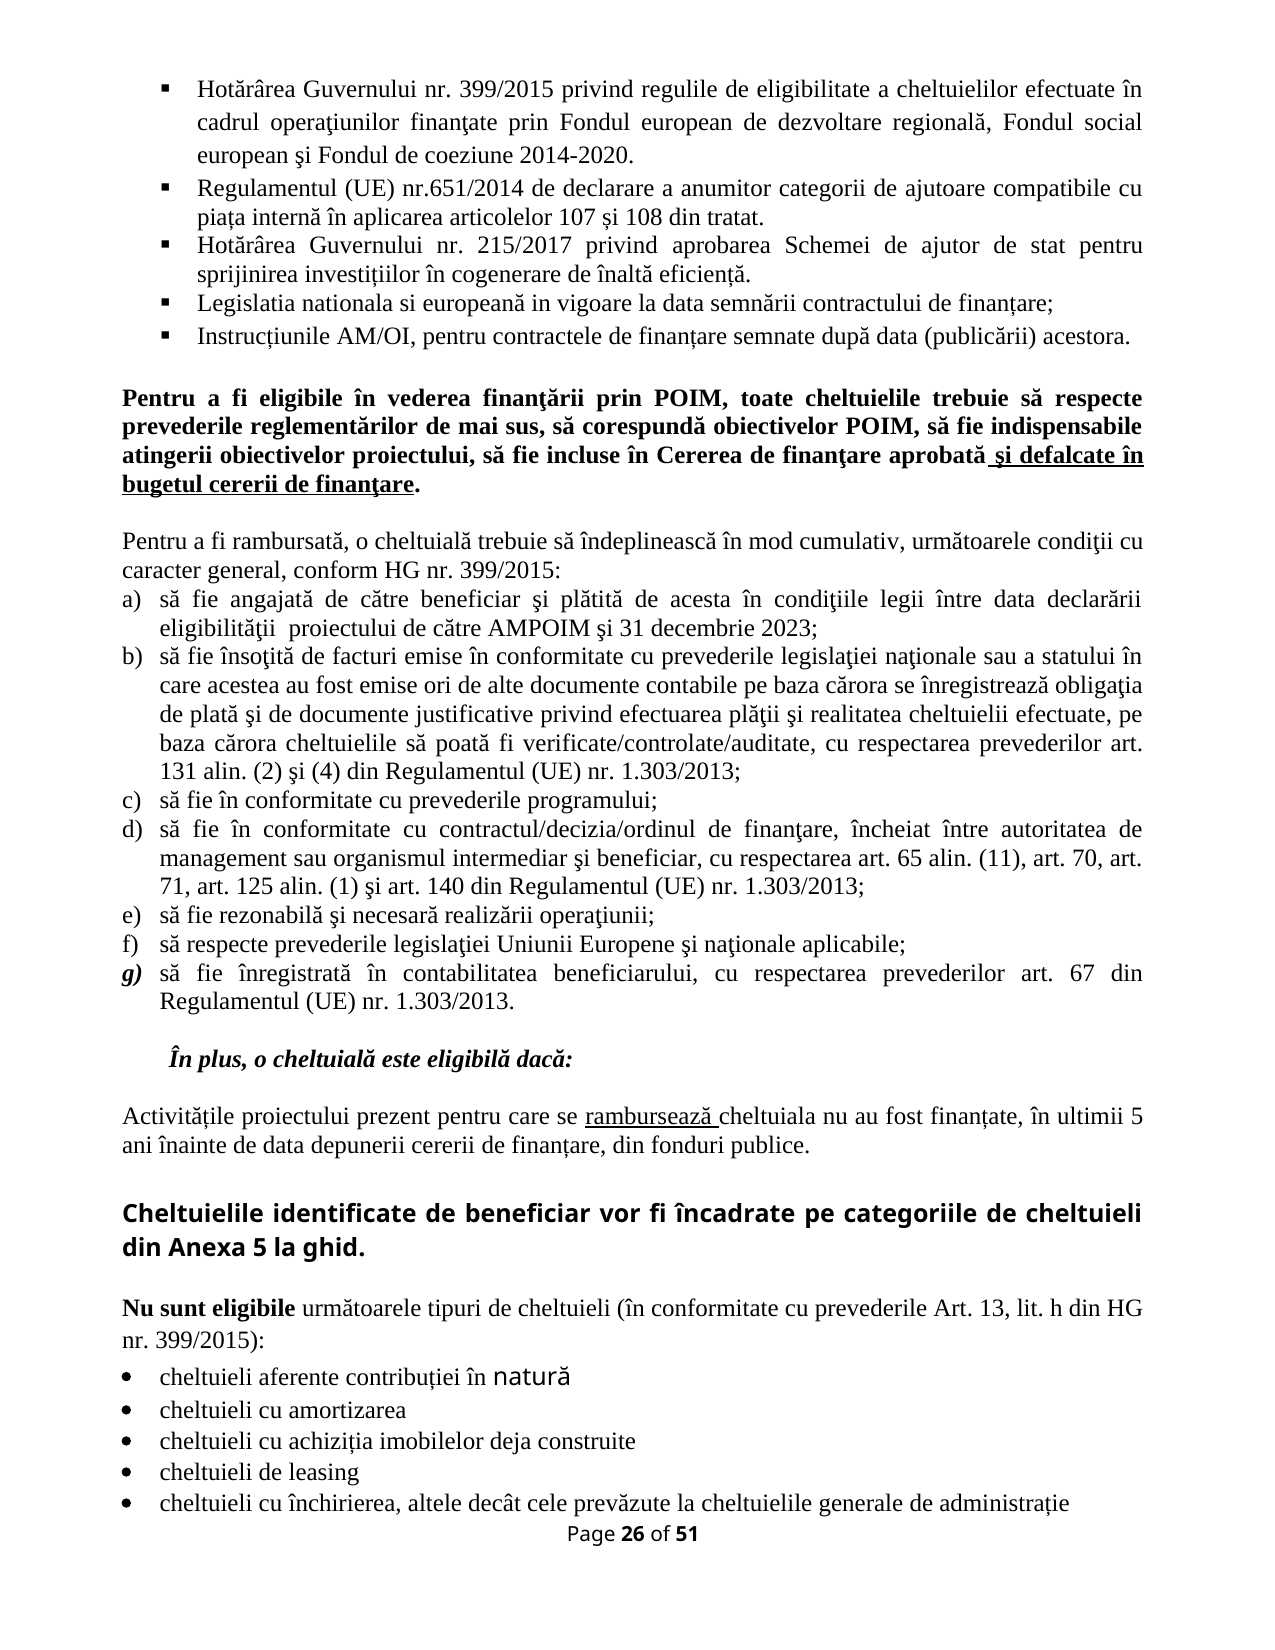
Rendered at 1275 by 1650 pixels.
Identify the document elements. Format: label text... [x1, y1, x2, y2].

text Pentru a fi rambursată, o cheltuială trebuie să îndeplinească în mod cumulativ, următoarele condiţii cu caracter general, conform HG nr. 399/2015: [122, 526, 1144, 584]
list să fie însoţită de facturi emise în conformitate cu prevederile legislaţiei naţionale sau a statului în care acestea au fost emise ori de alte documente contabile pe baza cărora se înregistrează obligaţia de plată şi de documente justificative privind efectuarea plăţii şi realitatea cheltuielii efectuate, pe baza cărora cheltuielile să poată fi verificate/controlate/auditate, cu respectarea prevederilor art. 131 alin. (2) şi (4) din Regulamentul (UE) nr. 1.303/2013; [122, 641, 1144, 785]
list În plus, o cheltuială este eligibilă dacă: [169, 1044, 1144, 1073]
list cheltuieli aferente contribuției în natură [122, 1359, 1144, 1393]
list să respecte prevederile legislaţiei Uniunii Europene şi naţionale aplicabile; [122, 929, 1144, 958]
list cheltuieli cu achiziția imobilelor deja construite [122, 1426, 1144, 1455]
list să fie în conformitate cu prevederile programului; [122, 785, 1144, 814]
list să fie în conformitate cu contractul/decizia/ordinul de finanţare, încheiat între autoritatea de management sau organismul intermediar şi beneficiar, cu respectarea art. 65 alin. (11), art. 70, art. 71, art. 125 alin. (1) şi art. 140 din Regulamentul (UE) nr. 1.303/2013; [122, 814, 1144, 900]
list cheltuieli de leasing [122, 1457, 1144, 1486]
text Activitățile proiectului prezent pentru care se rambursează cheltuiala nu au fost finanțate, în ultimii 5 ani înainte de data depunerii cererii de finanțare, din fonduri publice. [122, 1101, 1144, 1159]
list cheltuieli cu închirierea, altele decât cele prevăzute la cheltuielile generale de administrație [122, 1488, 1144, 1517]
list Legislatia nationala si europeană in vigoare la data semnării contractului de finanțare; [159, 288, 1144, 317]
text Nu sunt eligibile următoarele tipuri de cheltuieli (în conformitate cu prevederile Art. 13, lit. h din HG nr. 399/2015): [122, 1293, 1144, 1354]
text Pentru a fi eligibile în vederea finanţării prin POIM, toate cheltuielile trebuie să respecte prevederile reglementărilor de mai sus, să corespundă obiectivelor POIM, să fie indispensabile atingerii obiectivelor proiectului, să fie incluse în Cererea de finanţare aprobată şi defalcate în bugetul cererii de finanţare. [122, 383, 1144, 498]
list Regulamentul (UE) nr.651/2014 de declarare a anumitor categorii de ajutoare compatibile cu piața internă în aplicarea articolelor 107 și 108 din tratat. [159, 173, 1144, 230]
list Instrucțiunile AM/OI, pentru contractele de finanțare semnate după data (publicării) acestora. [159, 321, 1144, 350]
text Cheltuielile identificate de beneficiar vor fi încadrate pe categoriile de cheltuieli din Anexa 5 la ghid. [122, 1196, 1144, 1264]
list să fie rezonabilă şi necesară realizării operaţiunii; [122, 900, 1144, 929]
list Hotărârea Guvernului nr. 215/2017 privind aprobarea Schemei de ajutor de stat pentru sprijinirea investițiilor în cogenerare de înaltă eficiență. [159, 230, 1144, 288]
list să fie angajată de către beneficiar şi plătită de acesta în condiţiile legii între data declarării eligibilităţii proiectului de către AMPOIM şi 31 decembrie 2023; [122, 584, 1144, 641]
list să fie înregistrată în contabilitatea beneficiarului, cu respectarea prevederilor art. 67 din Regulamentul (UE) nr. 1.303/2013. [122, 958, 1144, 1015]
list Hotărârea Guvernului nr. 399/2015 privind regulile de eligibilitate a cheltuielilor efectuate în cadrul operaţiunilor finanţate prin Fondul european de dezvoltare regională, Fondul social european şi Fondul de coeziune 2014-2020. [159, 74, 1144, 169]
list cheltuieli cu amortizarea [122, 1395, 1144, 1424]
